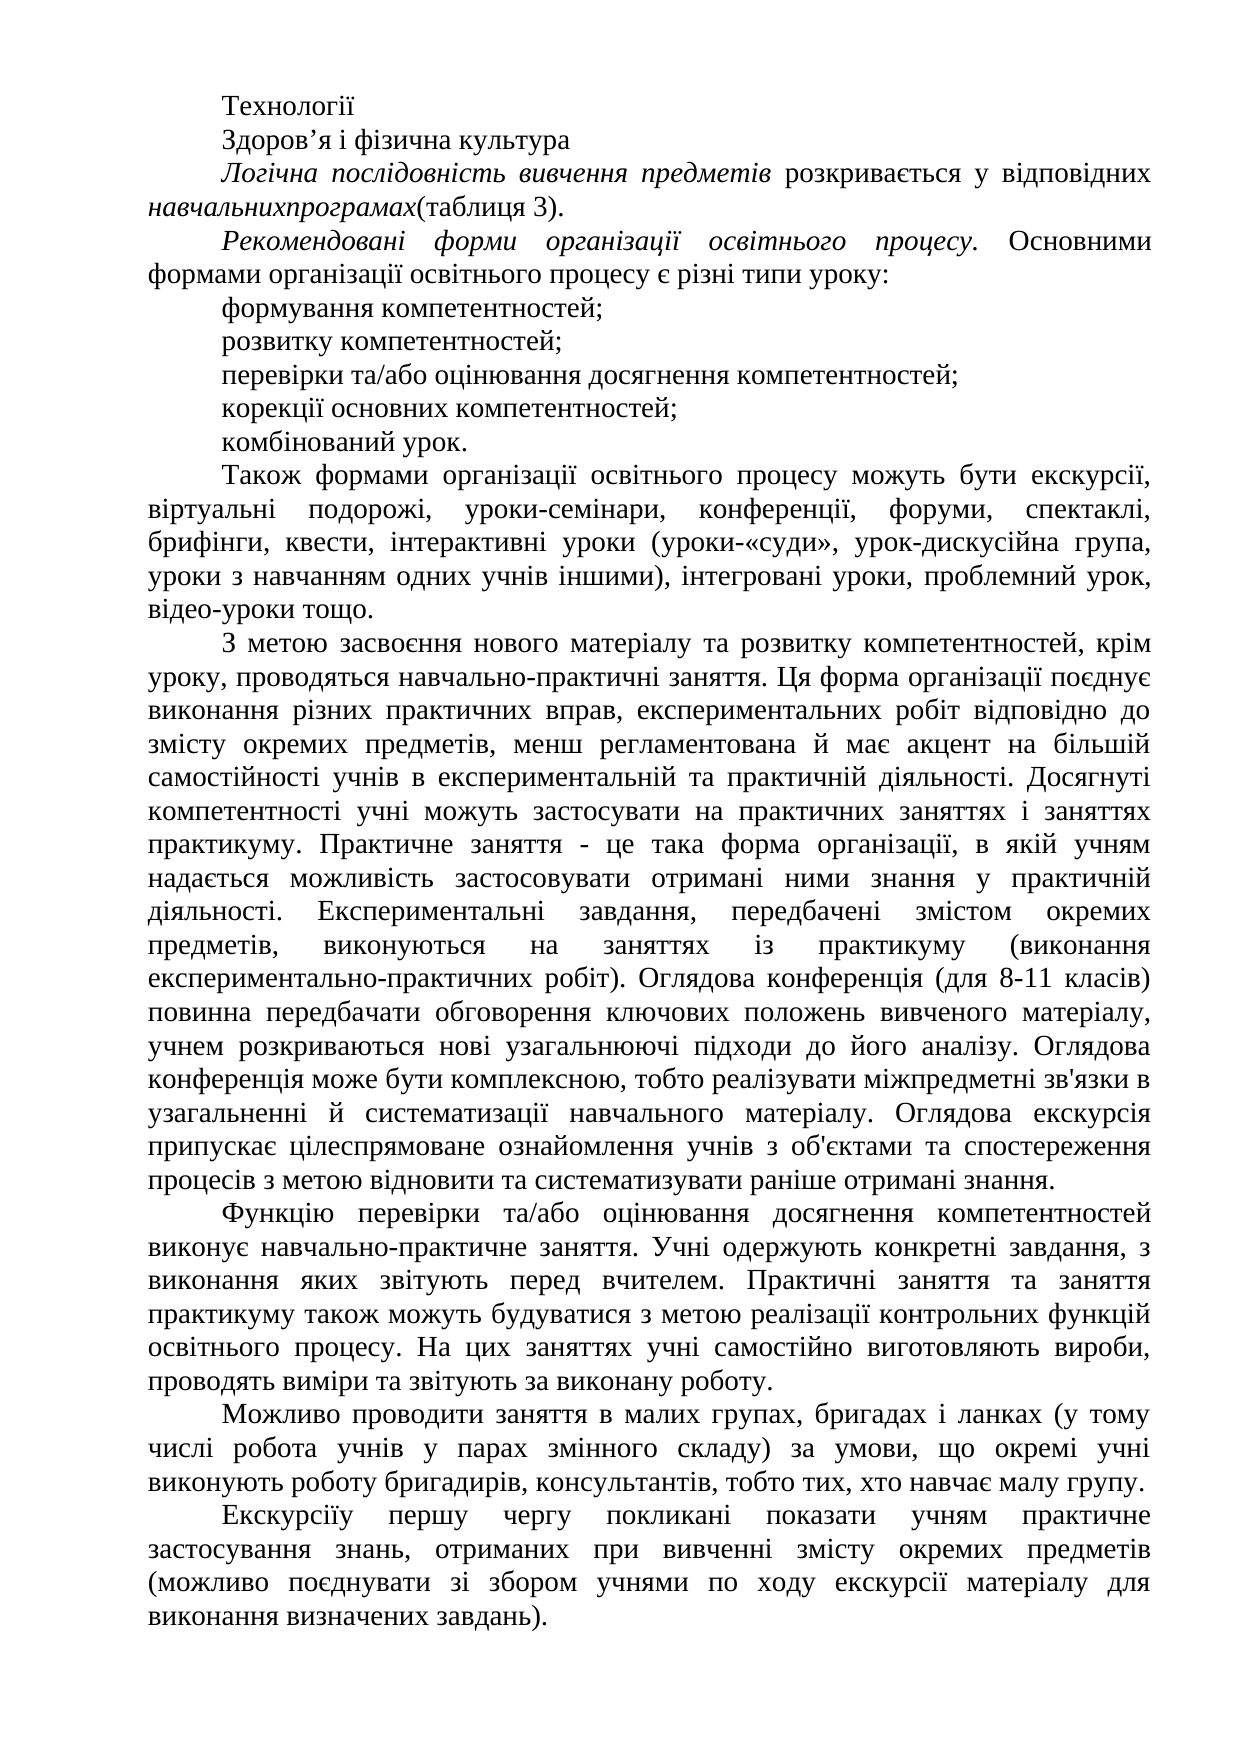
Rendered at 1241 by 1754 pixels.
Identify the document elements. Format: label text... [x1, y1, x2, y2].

text комбінований урок. [221, 424, 1152, 457]
text Екскурсіїу першу чергу покликані показати учням практичне застосування знань, отриманих при вивченні змісту окремих предметів (можливо поєднувати зі збором учнями по ходу екскурсії матеріалу для виконання визначених завдань). [148, 1497, 1152, 1631]
text Логічна послідовність вивчення предметів розкривається у відповідних навчальнихпрограмах(таблиця 3). [148, 156, 1152, 223]
text З метою засвоєння нового матеріалу та розвитку компетентностей, крім уроку, проводяться навчально-практичні заняття. Ця форма організації поєднує виконання різних практичних вправ, експериментальних робіт відповідно до змісту окремих предметів, менш регламентована й має акцент на більшій самостійності учнів в експериментальній та практичній діяльності. Досягнуті компетентності учні можуть застосувати на практичних заняттях і заняттях практикуму. Практичне заняття - це така форма організації, в якій учням надається можливість застосовувати отримані ними знання у практичній діяльності. Експериментальні завдання, передбачені змістом окремих предметів, виконуються на заняттях із практикуму (виконання експериментально-практичних робіт). Оглядова конференція (для 8-11 класів) повинна передбачати обговорення ключових положень вивченого матеріалу, учнем розкриваються нові узагальнюючі підходи до його аналізу. Оглядова конференція може бути комплексною, тобто реалізувати міжпредметні зв'язки в узагальненні й систематизації навчального матеріалу. Оглядова екскурсія припускає цілеспрямоване ознайомлення учнів з об'єктами та спостереження процесів з метою відновити та систематизувати раніше отримані знання. [148, 625, 1152, 1195]
text Можливо проводити заняття в малих групах, бригадах і ланках (у тому числі робота учнів у парах змінного складу) за умови, що окремі учні виконують роботу бригадирів, консультантів, тобто тих, хто навчає малу групу. [148, 1397, 1152, 1497]
text Також формами організації освітнього процесу можуть бути екскурсії, віртуальні подорожі, уроки-семінари, конференції, форуми, спектаклі, брифінги, квести, інтерактивні уроки (уроки-«суди», урок-дискусійна група, уроки з навчанням одних учнів іншими), інтегровані уроки, проблемний урок, відео-уроки тощо. [148, 457, 1152, 625]
text розвитку компетентностей; [221, 323, 1152, 357]
text корекції основних компетентностей; [221, 390, 1152, 424]
text Рекомендовані форми організації освітнього процесу. Основними формами організації освітнього процесу є різні типи уроку: [148, 223, 1152, 290]
text перевірки та/або оцінювання досягнення компетентностей; [221, 357, 1152, 390]
text формування компетентностей; [221, 290, 1152, 323]
text Здоров’я і фізична культура [221, 122, 1152, 156]
text Функцію перевірки та/або оцінювання досягнення компетентностей виконує навчально-практичне заняття. Учні одержують конкретні завдання, з виконання яких звітують перед вчителем. Практичні заняття та заняття практикуму також можуть будуватися з метою реалізації контрольних функцій освітнього процесу. На цих заняттях учні самостійно виготовляють вироби, проводять виміри та звітують за виконану роботу. [148, 1195, 1152, 1397]
text Технології [221, 88, 1152, 122]
